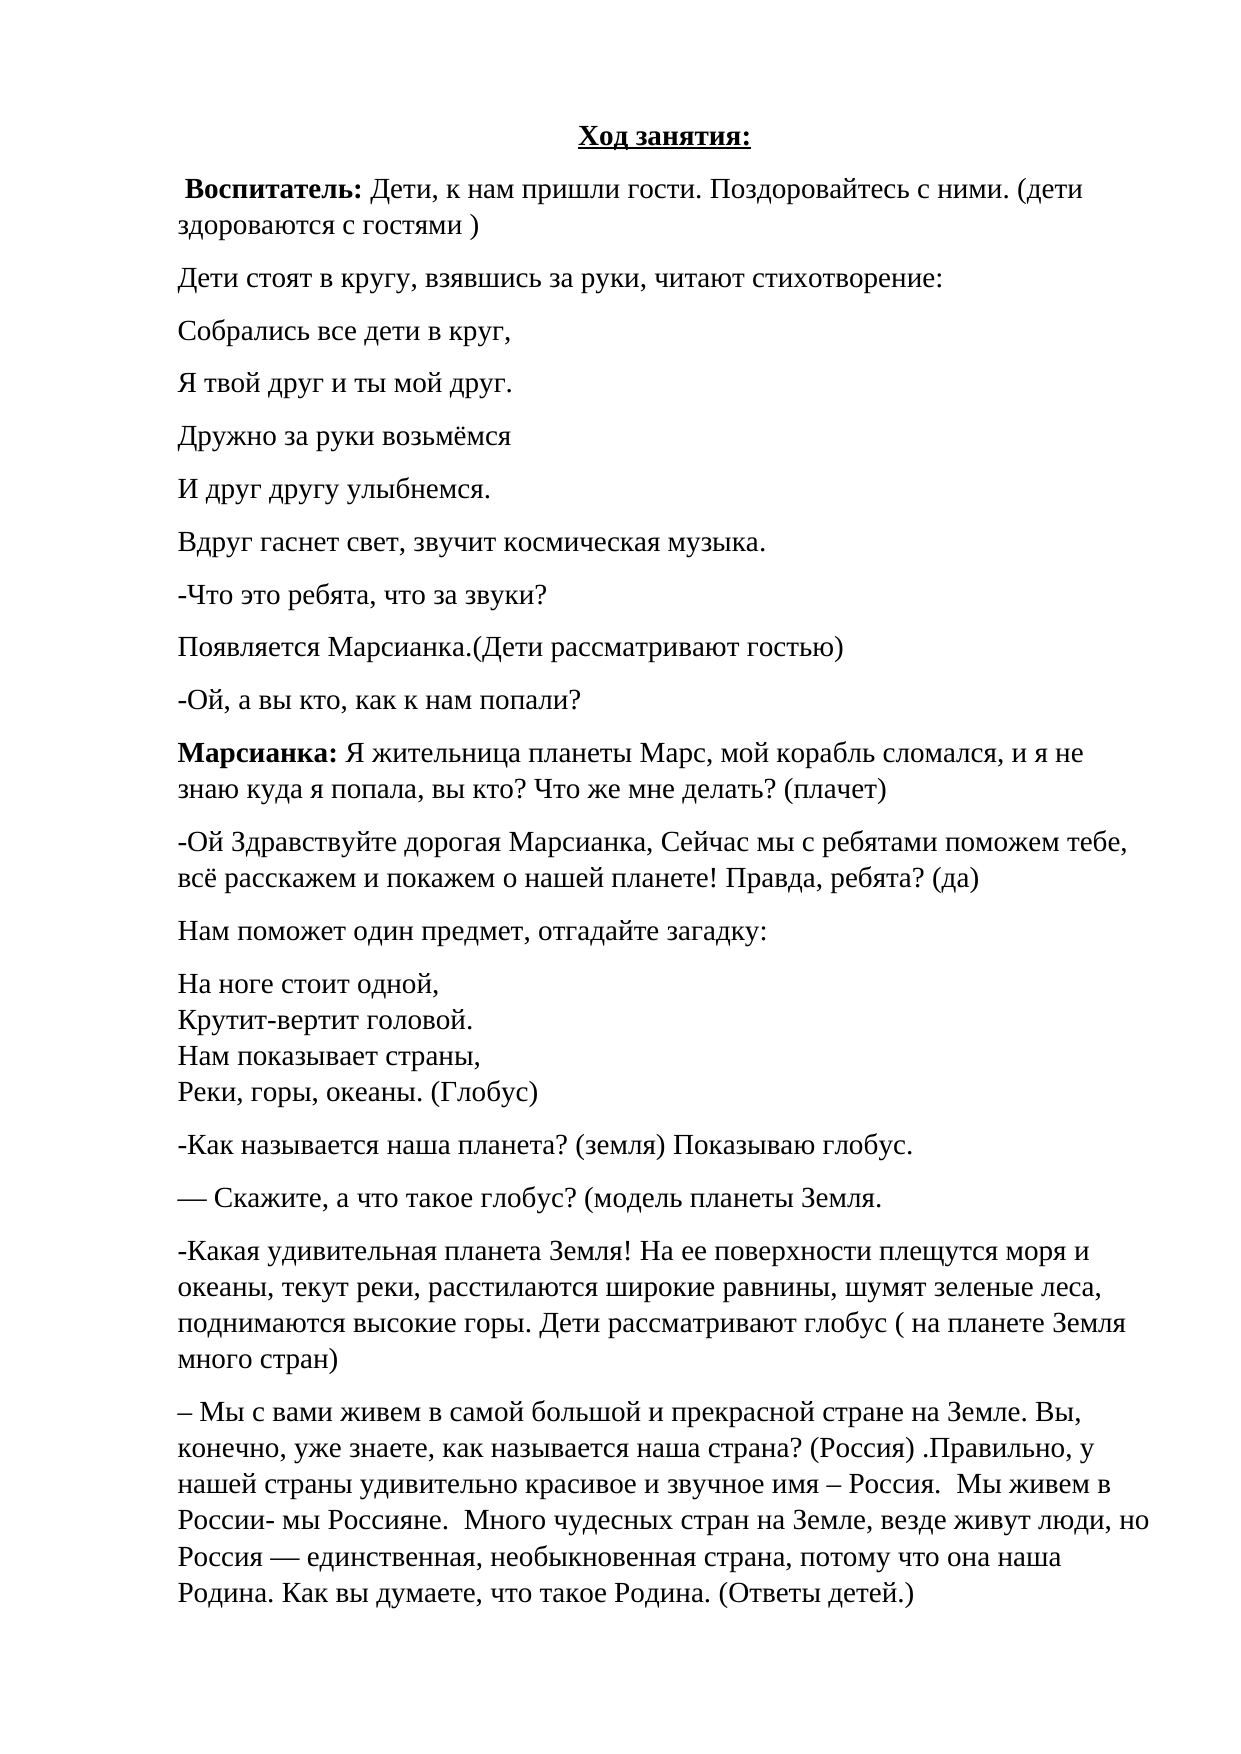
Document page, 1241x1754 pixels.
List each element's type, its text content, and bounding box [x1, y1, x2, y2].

text Воспитатель: Дети, к нам пришли гости. Поздоровайтесь с ними. (дети здороваются с гостями ) [177, 171, 1152, 241]
text Вдруг гаснет свет, звучит космическая музыка. [177, 524, 1152, 557]
text И друг другу улыбнемся. [177, 471, 1152, 505]
text Собрались все дети в круг, [177, 313, 1152, 346]
text Дружно за руки возьмёмся [177, 418, 1152, 452]
text -Что это ребята, что за звуки? [177, 577, 1152, 610]
text -Ой Здравствуйте дорогая Марсианка, Сейчас мы с ребятами поможем тебе, всё расскажем и покажем о нашей планете! Правда, ребята? (да) [177, 824, 1152, 894]
text Марсианка: Я жительница планеты Марс, мой корабль сломался, и я не знаю куда я попала, вы кто? Что же мне делать? (плачет) [177, 735, 1152, 805]
text – Мы с вами живем в самой большой и прекрасной стране на Земле. Вы, конечно, уже знаете, как называется наша страна? (Россия) .Правильно, у нашей страны удивительно красивое и звучное имя – Россия. Мы живем в России- мы Россияне. Много чудесных стран на Земле, везде живут люди, но Россия — единственная, необыкновенная страна, потому что она наша Родина. Как вы думаете, что такое Родина. (Ответы детей.) [177, 1394, 1152, 1608]
text -Какая удивительная планета Земля! На ее поверхности плещутся моря и океаны, текут реки, расстилаются широкие равнины, шумят зеленые леса, поднимаются высокие горы. Дети рассматривают глобус ( на планете Земля много стран) [177, 1233, 1152, 1375]
text Нам поможет один предмет, отгадайте загадку: [177, 913, 1152, 947]
text -Как называется наша планета? (земля) Показываю глобус. [177, 1127, 1152, 1161]
text Я твой друг и ты мой друг. [177, 366, 1152, 399]
text -Ой, а вы кто, как к нам попали? [177, 682, 1152, 716]
text Дети стоят в кругу, взявшись за руки, читают стихотворение: [177, 260, 1152, 293]
text Ход занятия: [177, 118, 1152, 152]
text На ноге стоит одной, Крутит-вертит головой. Нам показывает страны, Реки, горы, океаны. (Глобус) [177, 966, 1152, 1108]
text — Скажите, а что такое глобус? (модель планеты Земля. [177, 1180, 1152, 1213]
text Появляется Марсианка.(Дети рассматривают гостью) [177, 629, 1152, 663]
